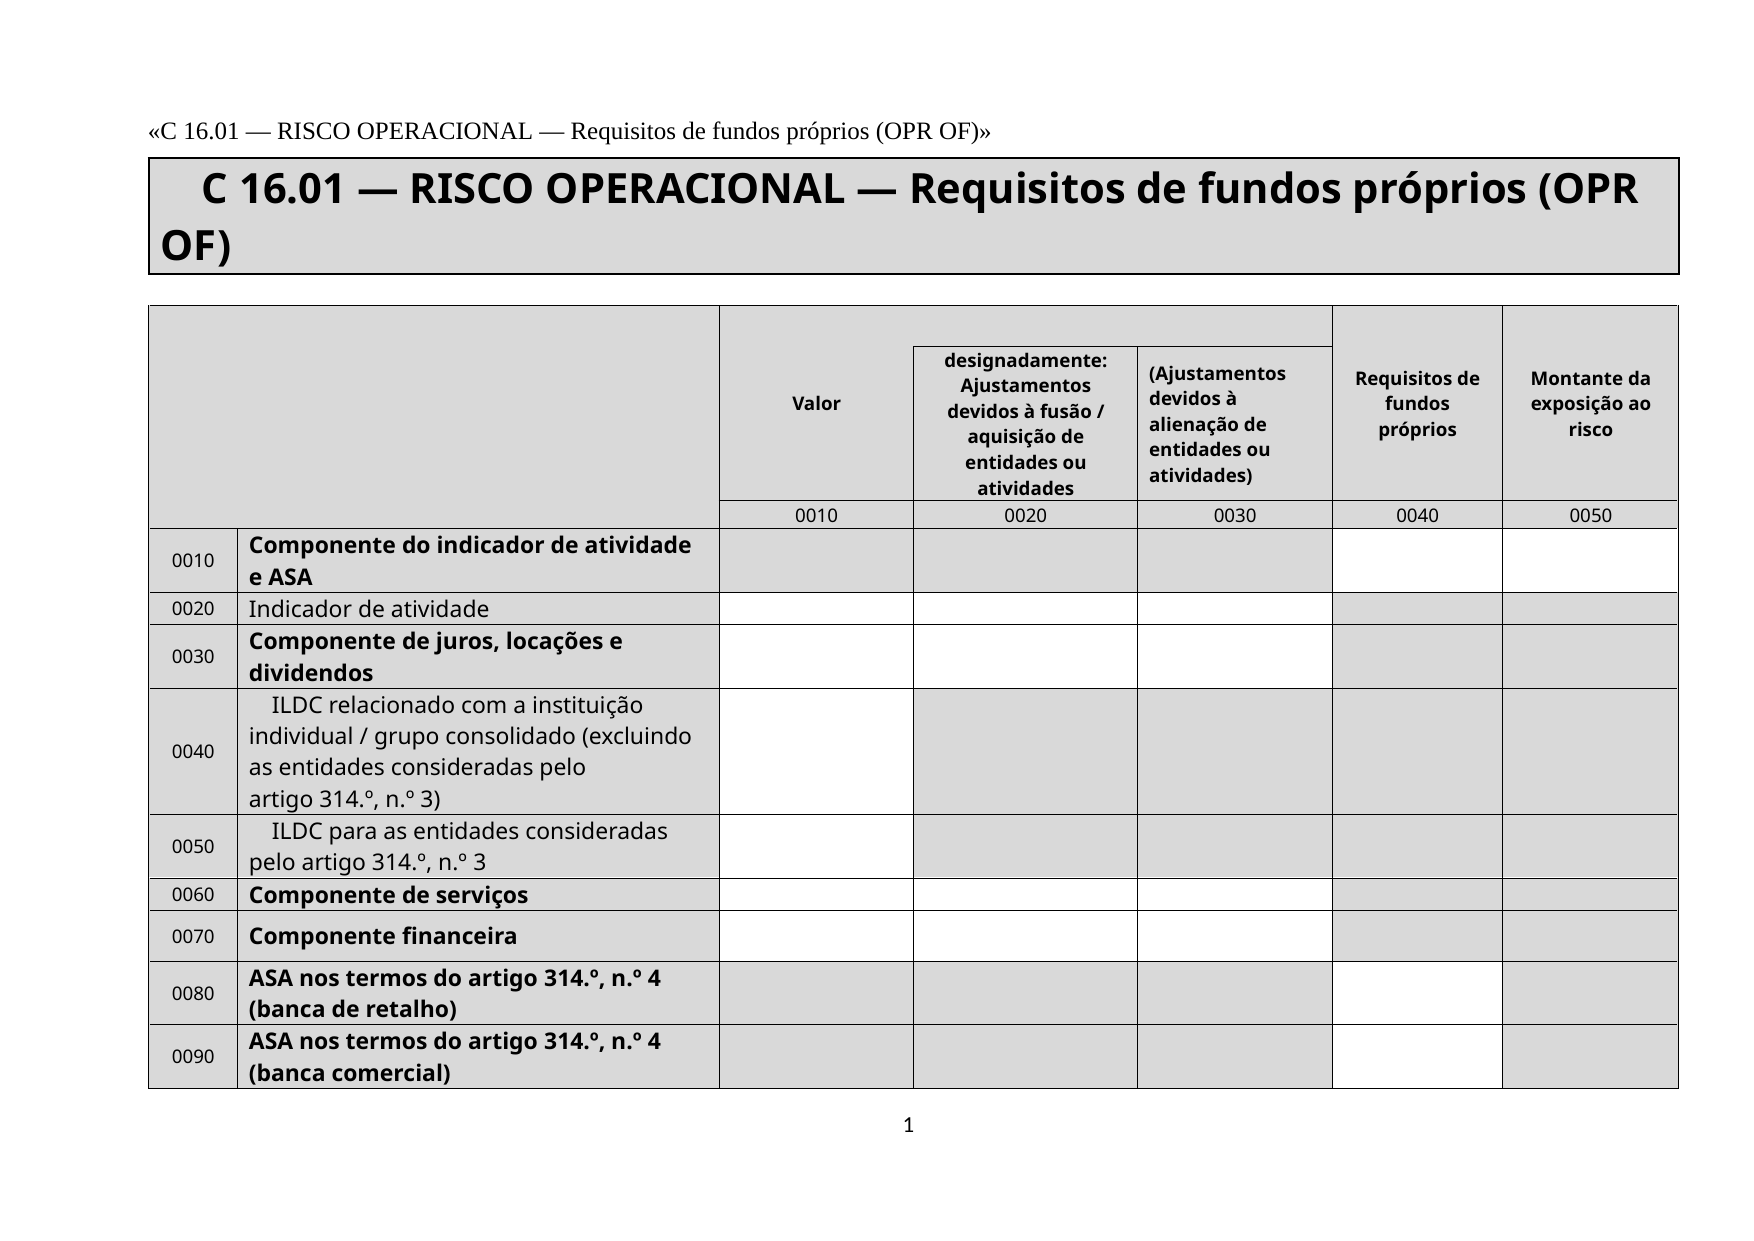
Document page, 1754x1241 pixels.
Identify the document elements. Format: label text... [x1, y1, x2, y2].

table_cell [1503, 275, 1679, 305]
table_cell Valor [720, 306, 914, 500]
table_cell [914, 1025, 1137, 1088]
table_cell 0020 [914, 501, 1137, 528]
table_cell [1138, 593, 1332, 624]
table_cell [1333, 815, 1502, 877]
table_cell 0030 [1138, 501, 1332, 528]
table_cell [720, 1025, 913, 1088]
table_cell Componente do indicador de atividade e ASA [238, 529, 719, 592]
table_cell [720, 962, 913, 1024]
table_cell [1503, 624, 1678, 688]
list «C 16.01 — RISCO OPERACIONAL — Requisitos de fundos próprios (OPR OF)» [148, 116, 1668, 145]
table_cell [1138, 529, 1332, 592]
table_cell 0050 [149, 814, 237, 877]
table_cell [1138, 306, 1332, 346]
table_cell Componente de serviços [238, 879, 719, 910]
table_header C 16.01 — RISCO OPERACIONAL — Requisitos de fundos próprios (OPR OF) [150, 159, 1678, 273]
table_cell [914, 275, 1138, 305]
table_cell [720, 529, 913, 592]
table_cell [1333, 962, 1502, 1024]
table_cell 0080 [149, 961, 237, 1024]
table_cell [1332, 275, 1503, 305]
table_cell 0090 [149, 1024, 237, 1088]
table_cell Requisitos de fundos próprios [1333, 306, 1502, 500]
table_cell [1138, 1025, 1332, 1088]
table_cell [720, 911, 913, 961]
table_cell [1503, 592, 1678, 624]
table_cell 0060 [149, 878, 237, 910]
table_cell Montante da exposição ao risco [1503, 305, 1678, 500]
table_cell 0030 [149, 624, 237, 688]
table_cell [1333, 625, 1502, 688]
table_cell designadamente: Ajustamentos devidos à fusão / aquisição de entidades ou atividades [914, 347, 1137, 500]
table_cell ILDC relacionado com a instituição individual / grupo consolidado (excluindo as entidades consideradas pelo artigo 314.º, n.º 3) [238, 689, 719, 814]
table_cell [1503, 814, 1678, 877]
table_cell [720, 879, 913, 910]
table_cell [149, 305, 719, 528]
table_cell ILDC para as entidades consideradas pelo artigo 314.º, n.º 3 [238, 815, 719, 877]
table_cell [1503, 961, 1678, 1024]
table_cell 0040 [149, 688, 237, 814]
table_cell Componente de juros, locações e dividendos [238, 625, 719, 688]
table_cell [1503, 528, 1678, 592]
table_cell [1138, 625, 1332, 688]
table_cell [1503, 688, 1678, 814]
table_cell [1138, 911, 1332, 961]
table_cell 0050 [1503, 500, 1678, 528]
table_cell [238, 275, 719, 305]
table_cell [914, 689, 1137, 814]
table_cell [1333, 689, 1502, 814]
table_cell [1503, 1024, 1678, 1088]
table_cell Indicador de atividade [238, 593, 719, 624]
table_cell [914, 593, 1137, 624]
table_cell [914, 306, 1138, 346]
table_cell [914, 529, 1137, 592]
table_cell 0020 [149, 592, 237, 624]
table_cell [1138, 275, 1332, 305]
table_cell [720, 689, 913, 814]
table_cell [914, 911, 1137, 961]
table_cell [720, 815, 913, 877]
table_cell (Ajustamentos devidos à alienação de entidades ou atividades) [1138, 347, 1332, 500]
table_cell [1333, 879, 1502, 910]
table_cell [914, 879, 1137, 910]
table_cell 0070 [149, 910, 237, 961]
table_cell [914, 815, 1137, 877]
table_cell [1333, 529, 1502, 592]
table_cell [1138, 962, 1332, 1024]
table_cell [1503, 910, 1678, 961]
table_cell [1333, 911, 1502, 961]
table_cell 0010 [720, 501, 913, 528]
table_cell ASA nos termos do artigo 314.º, n.º 4 (banca de retalho) [238, 962, 719, 1024]
table_cell 0010 [149, 528, 237, 592]
table_cell [914, 625, 1137, 688]
table_cell [1138, 689, 1332, 814]
table_cell [1138, 815, 1332, 877]
table_cell [719, 275, 914, 305]
table_cell [1333, 593, 1502, 624]
table_cell [149, 275, 237, 305]
table_cell [720, 593, 913, 624]
table_cell ASA nos termos do artigo 314.º, n.º 4 (banca comercial) [238, 1025, 719, 1088]
table_cell [720, 625, 913, 688]
table_cell Componente financeira [238, 911, 719, 961]
table_cell [914, 962, 1137, 1024]
table_cell 0040 [1333, 501, 1502, 528]
table_cell [1138, 879, 1332, 910]
table_cell [1503, 878, 1678, 910]
table_cell [1333, 1025, 1502, 1088]
